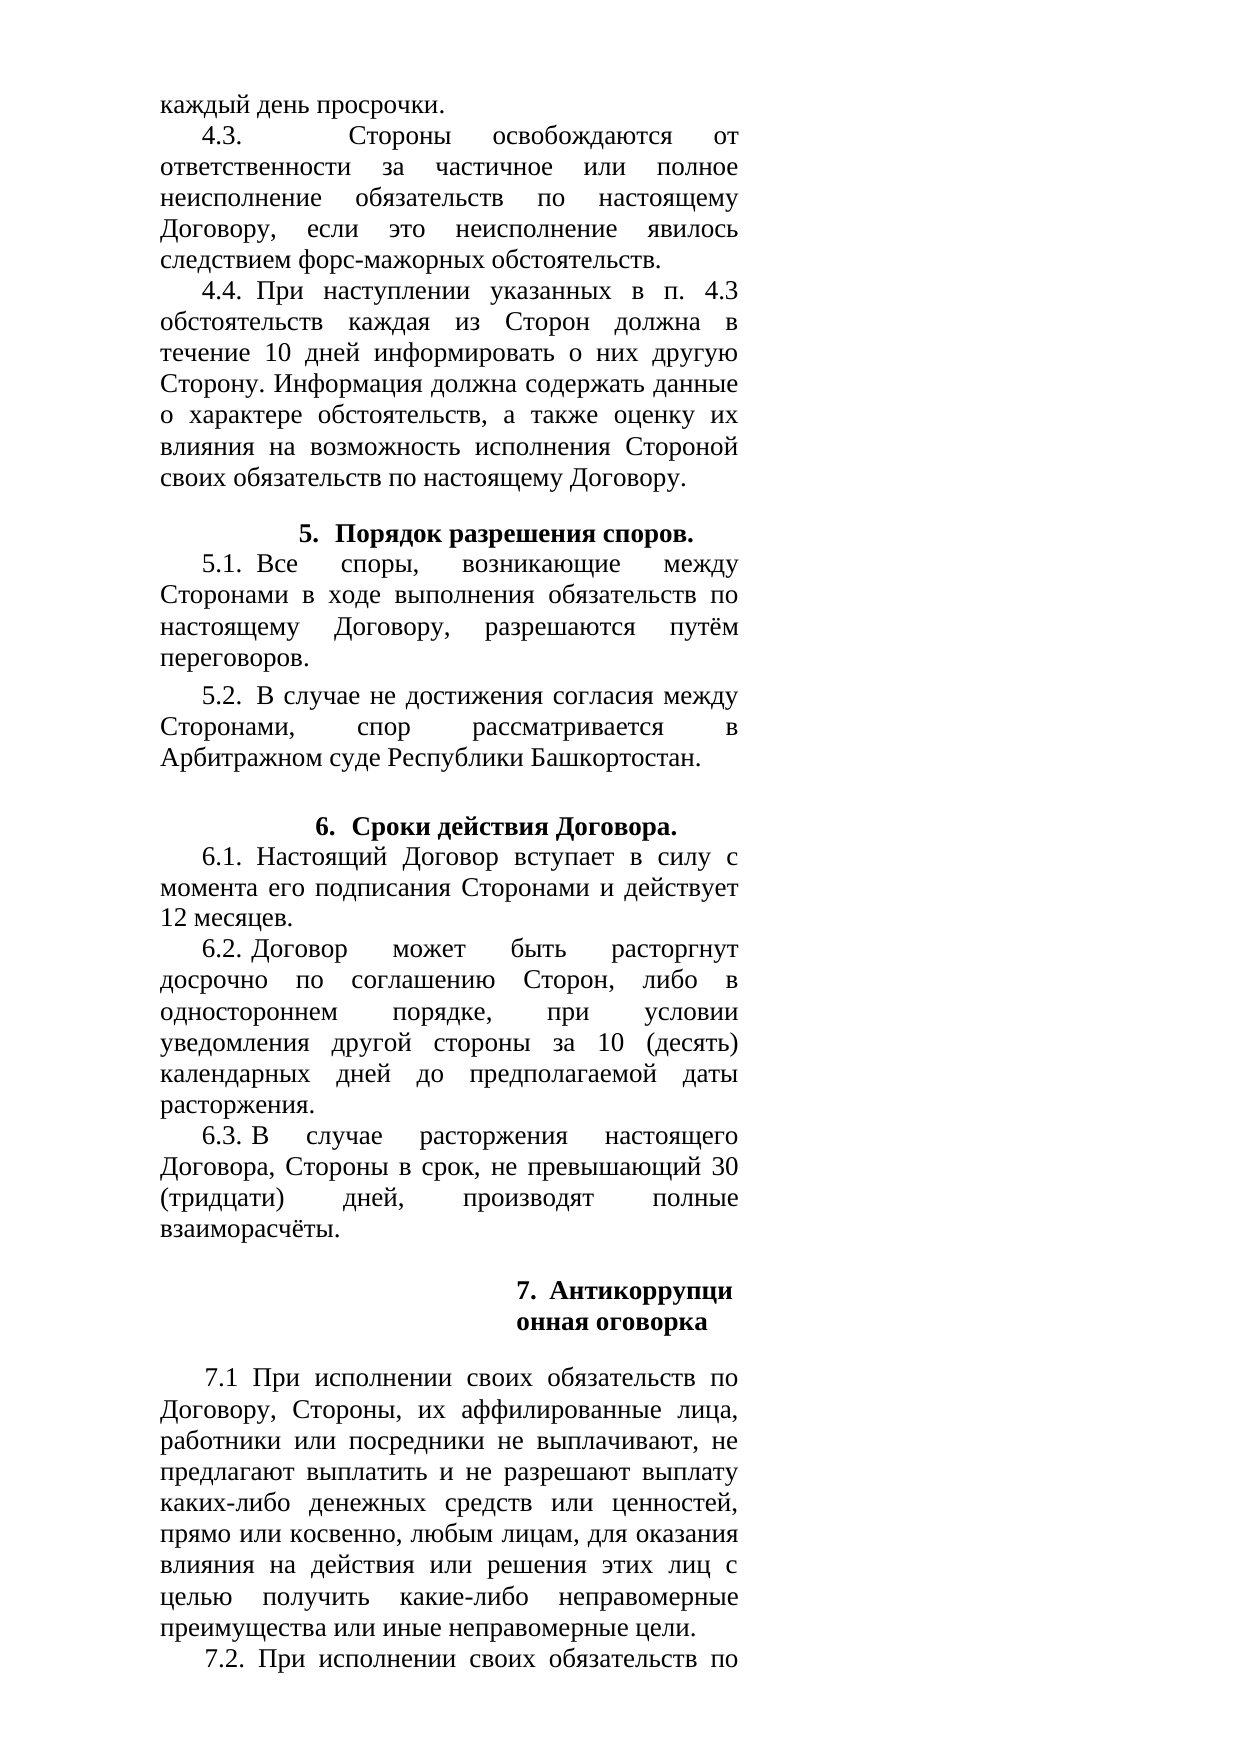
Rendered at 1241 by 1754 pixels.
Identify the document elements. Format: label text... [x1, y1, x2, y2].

list В случае расторжения настоящего Договора, Стороны в срок, не превышающий 30 (тридцати) дней, производят полные взаиморасчёты. [160, 1119, 739, 1243]
subtitle Порядок разрешения споров. [254, 520, 739, 547]
list Договор может быть расторгнут досрочно по соглашению Сторон, либо в одностороннем порядке, при условии уведомления другой стороны за 10 (десять) календарных дней до предполагаемой даты расторжения. [160, 933, 739, 1119]
list Стороны освобождаются от ответственности за частичное или полное неисполнение обязательств по настоящему Договору, если это неисполнение явилось следствием форс-мажорных обстоятельств. [160, 120, 739, 275]
list При наступлении указанных в п. 4.3 обстоятельств каждая из Сторон должна в течение 10 дней информировать о них другую Сторону. Информация должна содержать данные о характере обстоятельств, а также оценку их влияния на возможность исполнения Стороной своих обязательств по настоящему Договору. [160, 275, 739, 492]
list Все споры, возникающие между Сторонами в ходе выполнения обязательств по настоящему Договору, разрешаются путём переговоров. [160, 547, 739, 673]
list 7.1 При исполнении своих обязательств по Договору, Стороны, их аффилированные лица, работники или посредники не выплачивают, не предлагают выплатить и не разрешают выплату каких-либо денежных средств или ценностей, прямо или косвенно, любым лицам, для оказания влияния на действия или решения этих лиц с целью получить какие-либо неправомерные преимущества или иные неправомерные цели. [160, 1362, 739, 1642]
subtitle Антикоррупционная оговорка [516, 1274, 739, 1337]
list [160, 89, 739, 120]
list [160, 1642, 739, 1673]
subtitle Сроки действия Договора. [254, 811, 739, 841]
list В случае не достижения согласия между Сторонами, спор рассматривается в Арбитражном суде Республики Башкортостан. [160, 680, 739, 773]
list Настоящий Договор вступает в силу с момента его подписания Сторонами и действует 12 месяцев. [160, 841, 739, 933]
